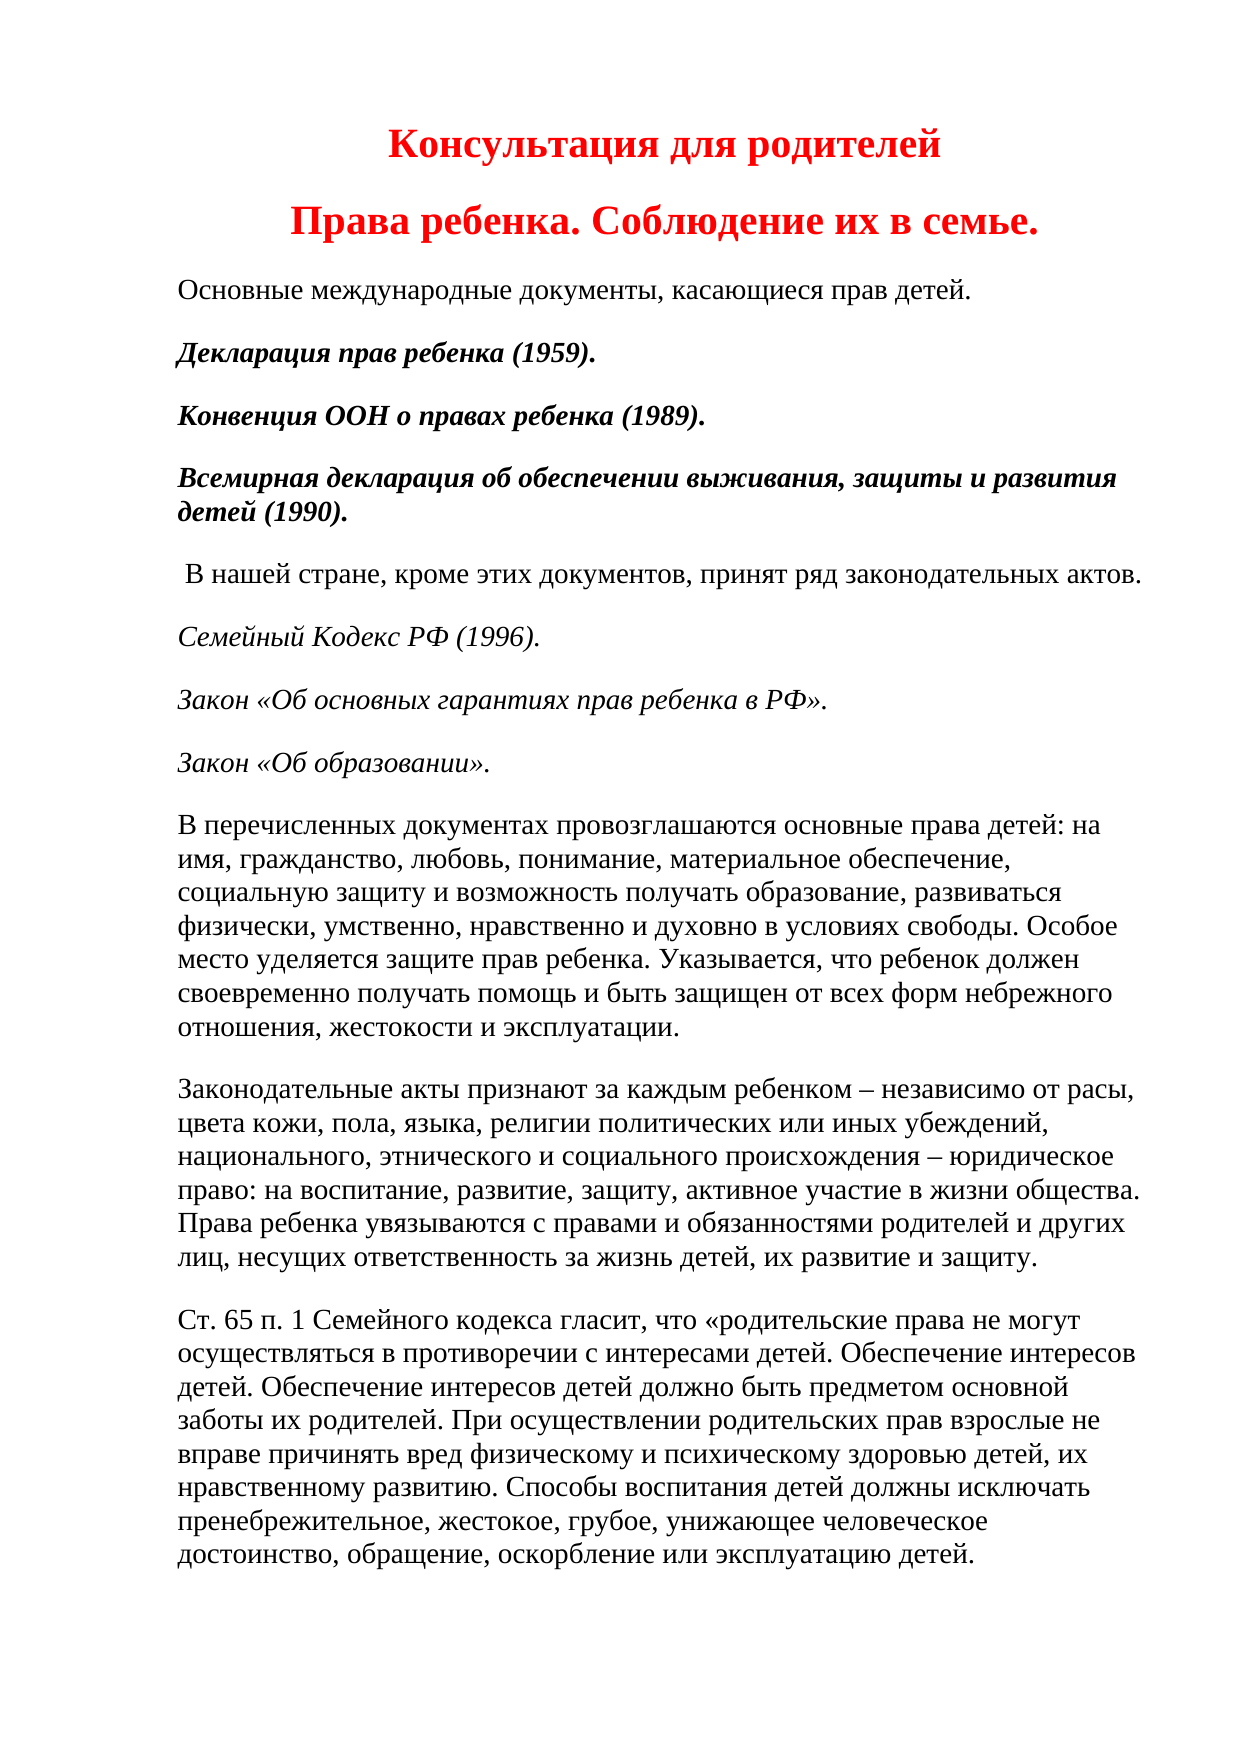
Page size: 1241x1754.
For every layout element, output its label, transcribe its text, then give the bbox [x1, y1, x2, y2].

text Конвенция ООН о правах ребенка (1989). [177, 398, 1152, 431]
text Декларация прав ребенка (1959). [177, 335, 1152, 368]
text Закон «Об основных гарантиях прав ребенка в РФ». [177, 682, 1152, 716]
text Права ребенка. Соблюдение их в семье. [177, 195, 1152, 243]
text Ст. 65 п. 1 Семейного кодекса гласит, что «родительские права не могут осуществляться в противоречии с интересами детей. Обеспечение интересов детей. Обеспечение интересов детей должно быть предметом основной заботы их родителей. При осуществлении родительских прав взрослые не вправе причинять вред физическому и психическому здоровью детей, их нравственному развитию. Способы воспитания детей должны исключать пренебрежительное, жестокое, грубое, унижающее человеческое достоинство, обращение, оскорбление или эксплуатацию детей. [177, 1302, 1152, 1570]
text В нашей стране, кроме этих документов, принят ряд законодательных актов. [177, 557, 1152, 590]
text Семейный Кодекс РФ (1996). [177, 619, 1152, 653]
text В перечисленных документах провозглашаются основные права детей: на имя, гражданство, любовь, понимание, материальное обеспечение, социальную защиту и возможность получать образование, развиваться физически, умственно, нравственно и духовно в условиях свободы. Особое место уделяется защите прав ребенка. Указывается, что ребенок должен своевременно получать помощь и быть защищен от всех форм небрежного отношения, жестокости и эксплуатации. [177, 807, 1152, 1042]
text Основные международные документы, касающиеся прав детей. [177, 272, 1152, 306]
text Всемирная декларация об обеспечении выживания, защиты и развития детей (1990). [177, 460, 1152, 527]
text Консультация для родителей [177, 118, 1152, 166]
text Закон «Об образовании». [177, 745, 1152, 778]
text Законодательные акты признают за каждым ребенком – независимо от расы, цвета кожи, пола, языка, религии политических или иных убеждений, национального, этнического и социального происхождения – юридическое право: на воспитание, развитие, защиту, активное участие в жизни общества. Права ребенка увязываются с правами и обязанностями родителей и других лиц, несущих ответственность за жизнь детей, их развитие и защиту. [177, 1071, 1152, 1273]
